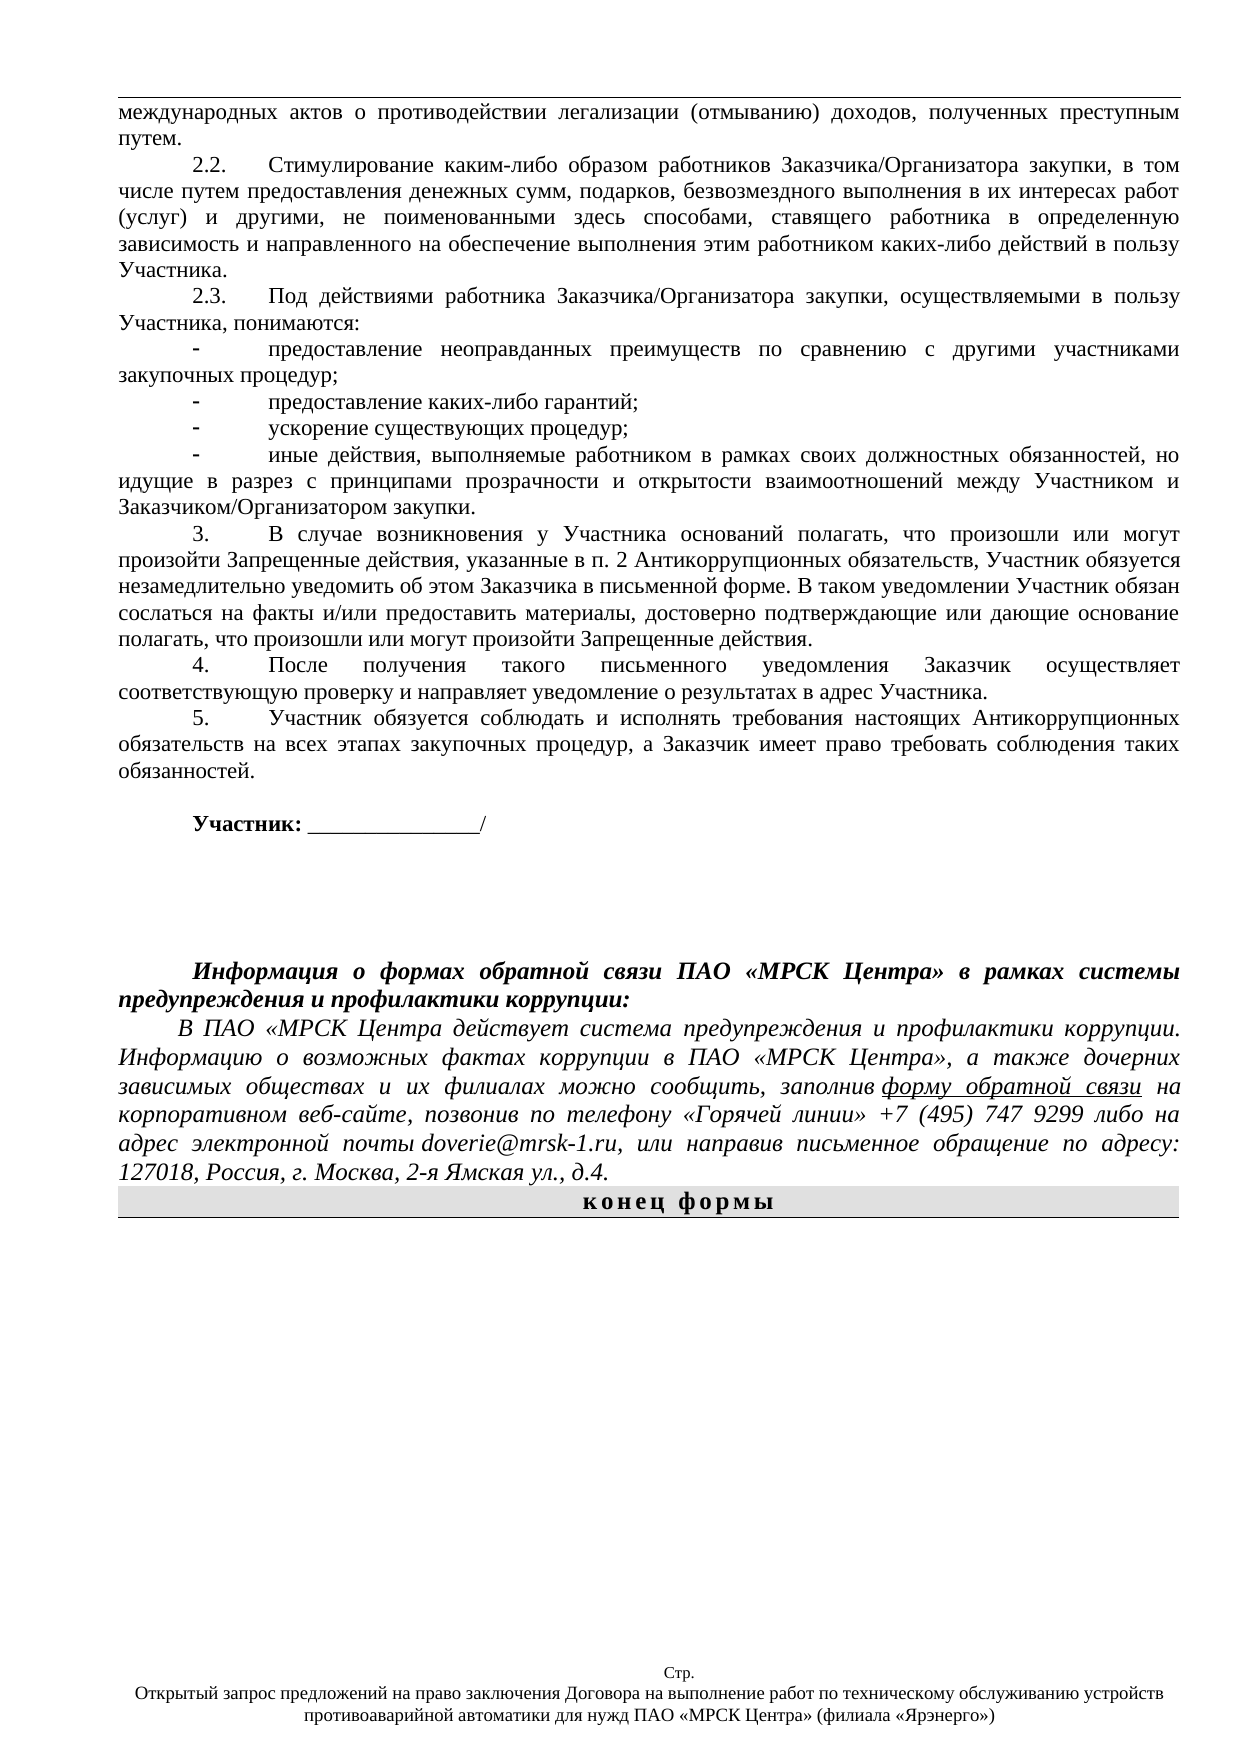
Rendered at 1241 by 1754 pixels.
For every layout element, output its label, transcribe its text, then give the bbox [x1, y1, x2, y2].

list Участник обязуется соблюдать и исполнять требования настоящих Антикоррупционных обязательств на всех этапах закупочных процедур, а Заказчик имеет право требовать соблюдения таких обязанностей. [118, 704, 1181, 783]
text В ПАО «МРСК Центра действует система предупреждения и профилактики коррупции. Информацию о возможных фактах коррупции в ПАО «МРСК Центра», а также дочерних зависимых обществах и их филиалах можно сообщить, заполнив форму обратной связи на корпоративном веб-сайте, позвонив по телефону «Горячей линии» +7 (495) 747 9299 либо на адрес электронной почты doverie@mrsk-1.ru, или направив письменное обращение по адресу: 127018, Россия, г. Москва, 2-я Ямская ул., д.4. [118, 1013, 1181, 1042]
list предоставление каких-либо гарантий; [118, 388, 1181, 414]
list В случае возникновения у Участника оснований полагать, что произошли или могут произойти Запрещенные действия, указанные в п. 2 Антикоррупционных обязательств, Участник обязуется незамедлительно уведомить об этом Заказчика в письменной форме. В таком уведомлении Участник обязан сослаться на факты и/или предоставить материалы, достоверно подтверждающие или дающие основание полагать, что произошли или могут произойти Запрещенные действия. [118, 520, 1181, 651]
text конец формы [118, 1186, 1179, 1217]
list Cтимулирование каким-либо образом работников Заказчика/Организатора закупки, в том числе путем предоставления денежных сумм, подарков, безвозмездного выполнения в их интересах работ (услуг) и другими, не поименованными здесь способами, ставящего работника в определенную зависимость и направленного на обеспечение выполнения этим работником каких-либо действий в пользу Участника. [118, 151, 1181, 282]
text Информация о формах обратной связи ПАО «МРСК Центра» в рамках системы предупреждения и профилактики коррупции: [118, 956, 1181, 1013]
text В ПАО «МРСК Центра действует система предупреждения и профилактики коррупции. Информацию о возможных фактах коррупции в ПАО «МРСК Центра», а также дочерних зависимых обществах и их филиалах можно сообщить, заполнив форму обратной связи на корпоративном веб-сайте, позвонив по телефону «Горячей линии» +7 (495) 747 9299 либо на адрес электронной почты doverie@mrsk-1.ru, или направив письменное обращение по адресу: 127018, Россия, г. Москва, 2-я Ямская ул., д.4. [118, 1071, 1181, 1128]
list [118, 98, 1181, 151]
text В ПАО «МРСК Центра действует система предупреждения и профилактики коррупции. Информацию о возможных фактах коррупции в ПАО «МРСК Центра», а также дочерних зависимых обществах и их филиалах можно сообщить, заполнив форму обратной связи на корпоративном веб-сайте, позвонив по телефону «Горячей линии» +7 (495) 747 9299 либо на адрес электронной почты doverie@mrsk-1.ru, или направив письменное обращение по адресу: 127018, Россия, г. Москва, 2-я Ямская ул., д.4. [415, 1128, 1181, 1186]
list иные действия, выполняемые работником в рамках своих должностных обязанностей, но идущие в разрез с принципами прозрачности и открытости взаимоотношений между Участником и Заказчиком/Организатором закупки. [118, 441, 1181, 520]
list предоставление неоправданных преимуществ по сравнению с другими участниками закупочных процедур; [118, 335, 1181, 388]
list После получения такого письменного уведомления Заказчик осуществляет соответствующую проверку и направляет уведомление о результатах в адрес Участника. [118, 651, 1181, 704]
text Участник: _______________/ [118, 809, 1181, 836]
list ускорение существующих процедур; [118, 414, 1181, 441]
list Под действиями работника Заказчика/Организатора закупки, осуществляемыми в пользу Участника, понимаются: [118, 282, 1181, 335]
